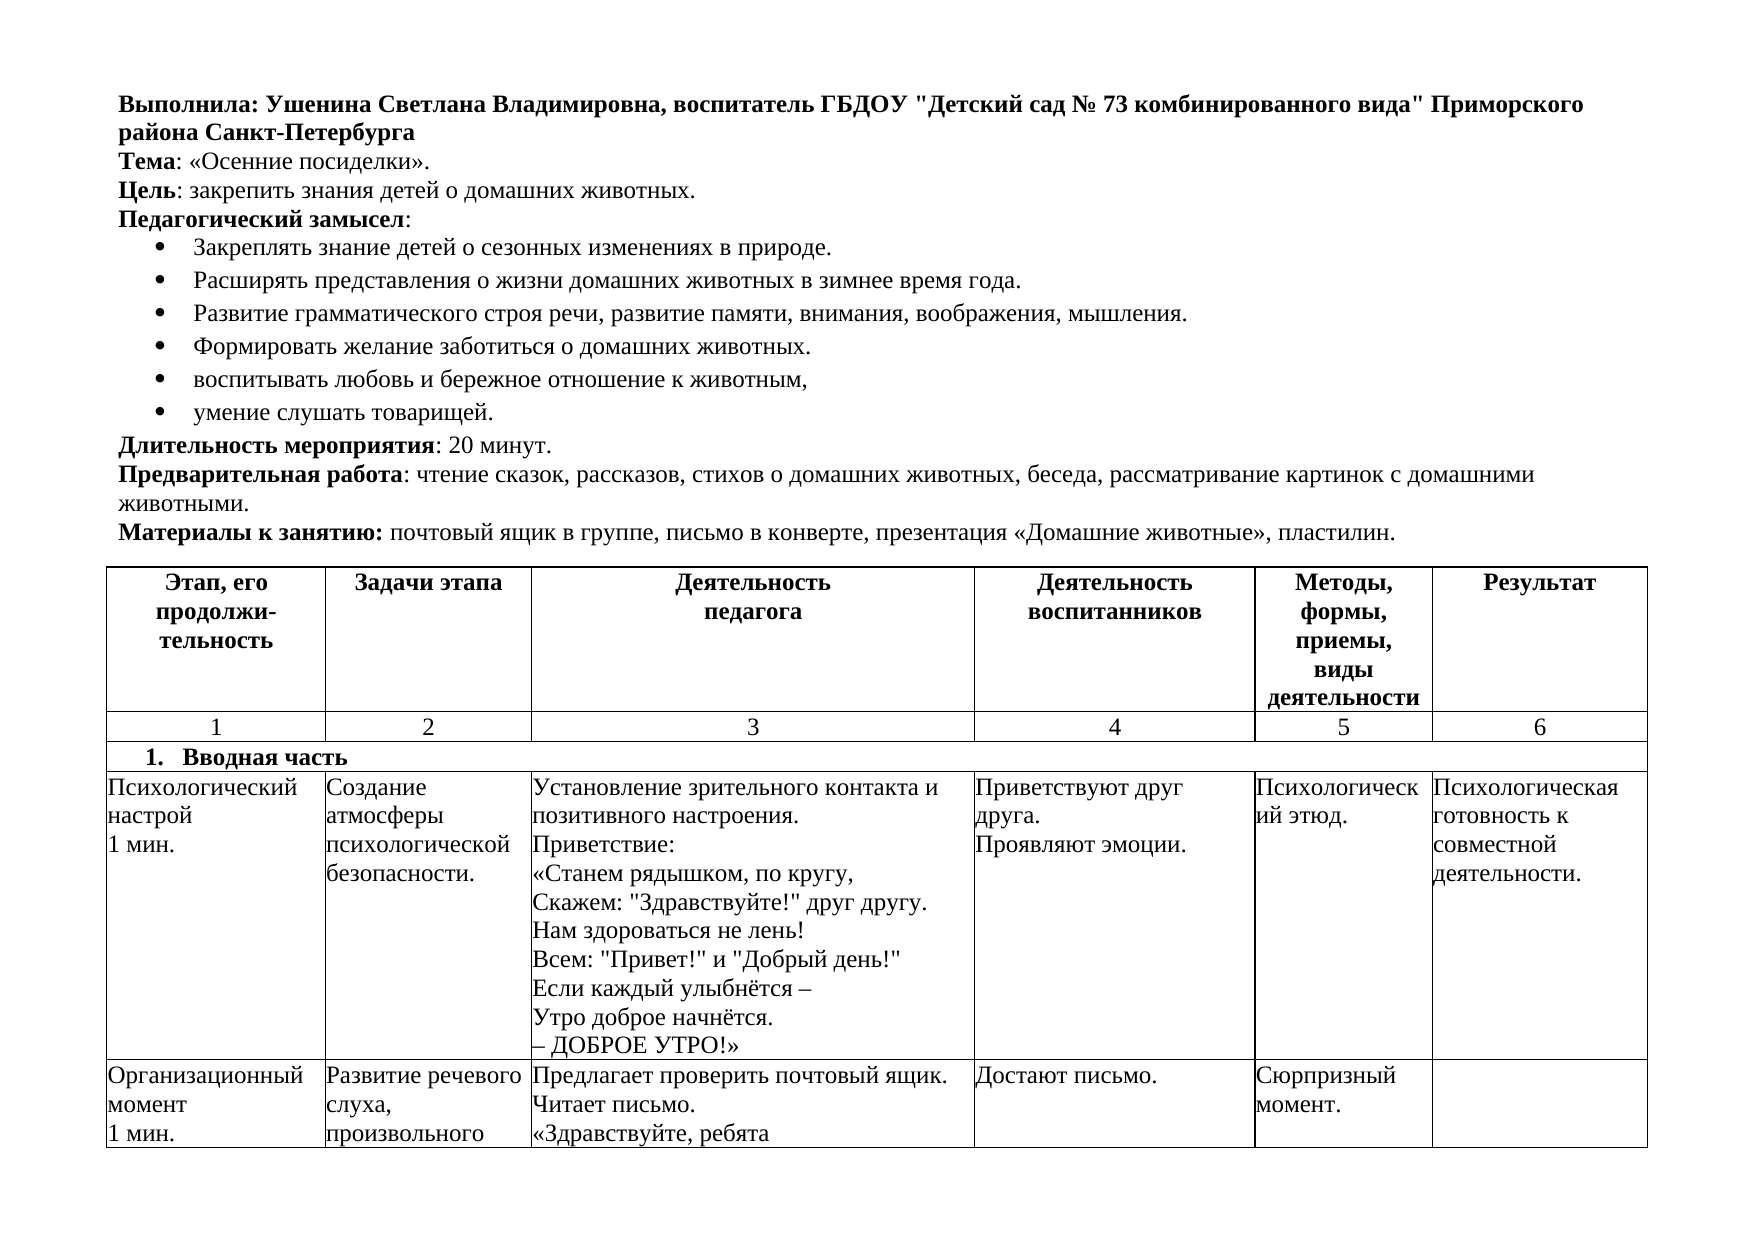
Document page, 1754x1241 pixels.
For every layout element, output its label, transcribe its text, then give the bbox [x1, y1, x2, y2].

text Педагогический замысел: [118, 204, 1636, 232]
text Цель: закрепить знания детей о домашних животных. [118, 175, 1636, 204]
list воспитывать любовь и бережное отношение к животным, [156, 364, 1636, 393]
text Длительность мероприятия: 20 минут. [118, 431, 1636, 459]
table_cell 1 [107, 712, 325, 741]
table_cell Психологический настрой 1 мин. [107, 772, 325, 1059]
table_cell Приветствуют друг друга. Проявляют эмоции. [975, 772, 1254, 1059]
table_header Методы, формы, приемы, виды деятельности [1256, 568, 1432, 711]
table_cell Сюрпризный момент. [1256, 1060, 1432, 1147]
table_cell 2 [326, 712, 531, 741]
list Формировать желание заботиться о домашних животных. [156, 331, 1636, 360]
table_cell 5 [1256, 712, 1432, 741]
table_cell Создание атмосферы психологической безопасности. [326, 772, 531, 1059]
table_cell Психологическая готовность к совместной деятельности. [1433, 772, 1647, 1059]
table_cell 6 [1433, 712, 1647, 741]
list Развитие грамматического строя речи, развитие памяти, внимания, воображения, мышления. [156, 298, 1636, 327]
table_header Результат [1433, 568, 1647, 711]
table_header Деятельность воспитанников [975, 568, 1254, 711]
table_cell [326, 1060, 531, 1147]
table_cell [107, 1060, 325, 1147]
list Расширять представления о жизни домашних животных в зимнее время года. [156, 265, 1636, 294]
table_cell 4 [975, 712, 1254, 741]
table_header Деятельность педагога [532, 568, 974, 711]
table_cell Достают письмо. [975, 1060, 1254, 1147]
table_header Этап, его продолжи- тельность [107, 568, 325, 711]
table_cell Психологический этюд. [1256, 772, 1432, 1059]
table_cell Вводная часть [107, 742, 1647, 771]
list умение слушать товарищей. [156, 397, 1636, 426]
text Предварительная работа: чтение сказок, рассказов, стихов о домашних животных, беседа, рассматривание картинок с домашними животными. [118, 459, 1636, 517]
text Выполнила: Ушенина Светлана Владимировна, воспитатель ГБДОУ "Детский сад № 73 комбинированного вида" Приморского района Санкт-Петербурга [118, 89, 1636, 146]
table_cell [532, 1060, 974, 1147]
table_cell 3 [532, 712, 974, 741]
text Материалы к занятию: почтовый ящик в группе, письмо в конверте, презентация «Домашние животные», пластилин. [118, 517, 1636, 546]
table_cell [1433, 1060, 1647, 1147]
table_header Задачи этапа [326, 568, 531, 711]
list Закреплять знание детей о сезонных изменениях в природе. [156, 232, 1636, 261]
text Тема: «Осенние посиделки». [118, 146, 1636, 175]
table_cell Установление зрительного контакта и позитивного настроения. Приветствие: «Станем рядышком, по кругу, Скажем: "Здравствуйте!" друг другу. Нам здороваться не лень! Всем: "Привет!" и "Добрый день!" Если каждый улыбнётся – Утро доброе начнётся. – ДОБРОЕ УТРО!» [532, 772, 974, 1059]
